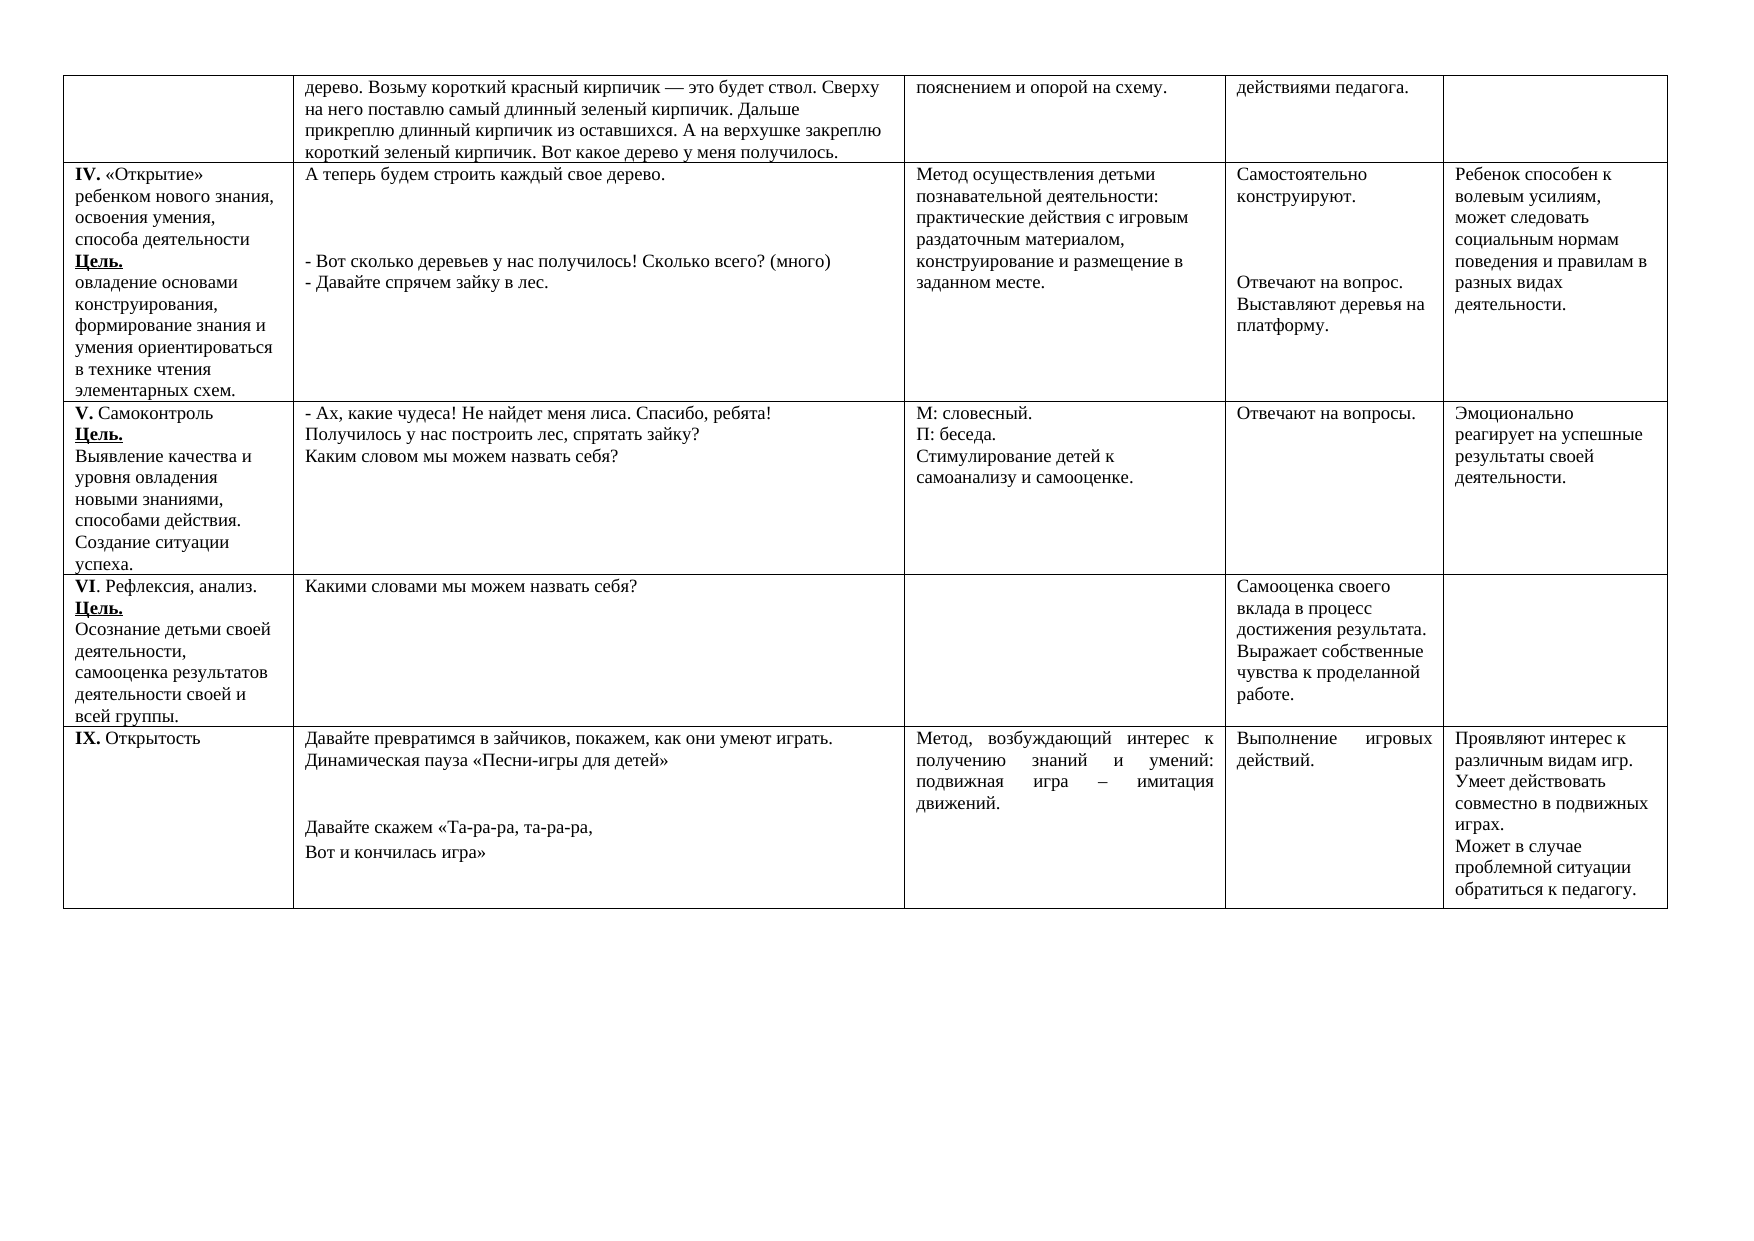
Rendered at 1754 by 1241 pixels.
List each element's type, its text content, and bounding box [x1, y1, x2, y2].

table_cell - Ах, какие чудеса! Не найдет меня лиса. Спасибо, ребята! Получилось у нас построить лес, спрятать зайку? Каким словом мы можем назвать себя? [294, 402, 904, 574]
table_cell Самостоятельно конструируют. Отвечают на вопрос. Выставляют деревья на платформу. [1226, 163, 1443, 401]
table_cell Какими словами мы можем назвать себя? [294, 575, 904, 726]
table_cell Эмоционально реагирует на успешные результаты своей деятельности. [1444, 402, 1667, 574]
table_cell М: словесный. П: беседа. Стимулирование детей к самоанализу и самооценке. [905, 402, 1225, 574]
table_cell А теперь будем строить каждый свое дерево. - Вот сколько деревьев у нас получилось! Сколько всего? (много) - Давайте спрячем зайку в лес. [294, 163, 904, 401]
table_cell Самооценка своего вклада в процесс достижения результата. Выражает собственные чувства к проделанной работе. [1226, 575, 1443, 726]
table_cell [1444, 76, 1667, 162]
table_cell Метод, возбуждающий интерес к получению знаний и умений: подвижная игра – имитация движений. [905, 727, 1225, 908]
table_cell IV. «Открытие» ребенком нового знания, освоения умения, способа деятельности Цель. овладение основами конструирования, формирование знания и умения ориентироваться в технике чтения элементарных схем. [64, 163, 293, 401]
table_cell Давайте превратимся в зайчиков, покажем, как они умеют играть. Динамическая пауза «Песни-игры для детей» Давайте скажем «Та-ра-ра, та-ра-ра, Вот и кончилась игра» [294, 727, 904, 908]
table_cell [1444, 575, 1667, 726]
table_cell Проявляют интерес к различным видам игр. Умеет действовать совместно в подвижных играх. Может в случае проблемной ситуации обратиться к педагогу. [1444, 727, 1667, 908]
table_cell Ребенок способен к волевым усилиям, может следовать социальным нормам поведения и правилам в разных видах деятельности. [1444, 163, 1667, 401]
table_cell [64, 76, 293, 162]
table_cell VI. Рефлексия, анализ. Цель. Осознание детьми своей деятельности, самооценка результатов деятельности своей и всей группы. [64, 575, 293, 726]
table_cell V. Самоконтроль Цель. Выявление качества и уровня овладения новыми знаниями, способами действия. Создание ситуации успеха. [64, 402, 293, 574]
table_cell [1226, 76, 1443, 162]
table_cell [905, 76, 1225, 162]
table_cell [905, 575, 1225, 726]
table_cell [294, 76, 904, 162]
table_cell Выполнение игровых действий. [1226, 727, 1443, 908]
table_cell Отвечают на вопросы. [1226, 402, 1443, 574]
table_cell IX. Открытость [64, 727, 293, 908]
table_cell Метод осуществления детьми познавательной деятельности: практические действия с игровым раздаточным материалом, конструирование и размещение в заданном месте. [905, 163, 1225, 401]
